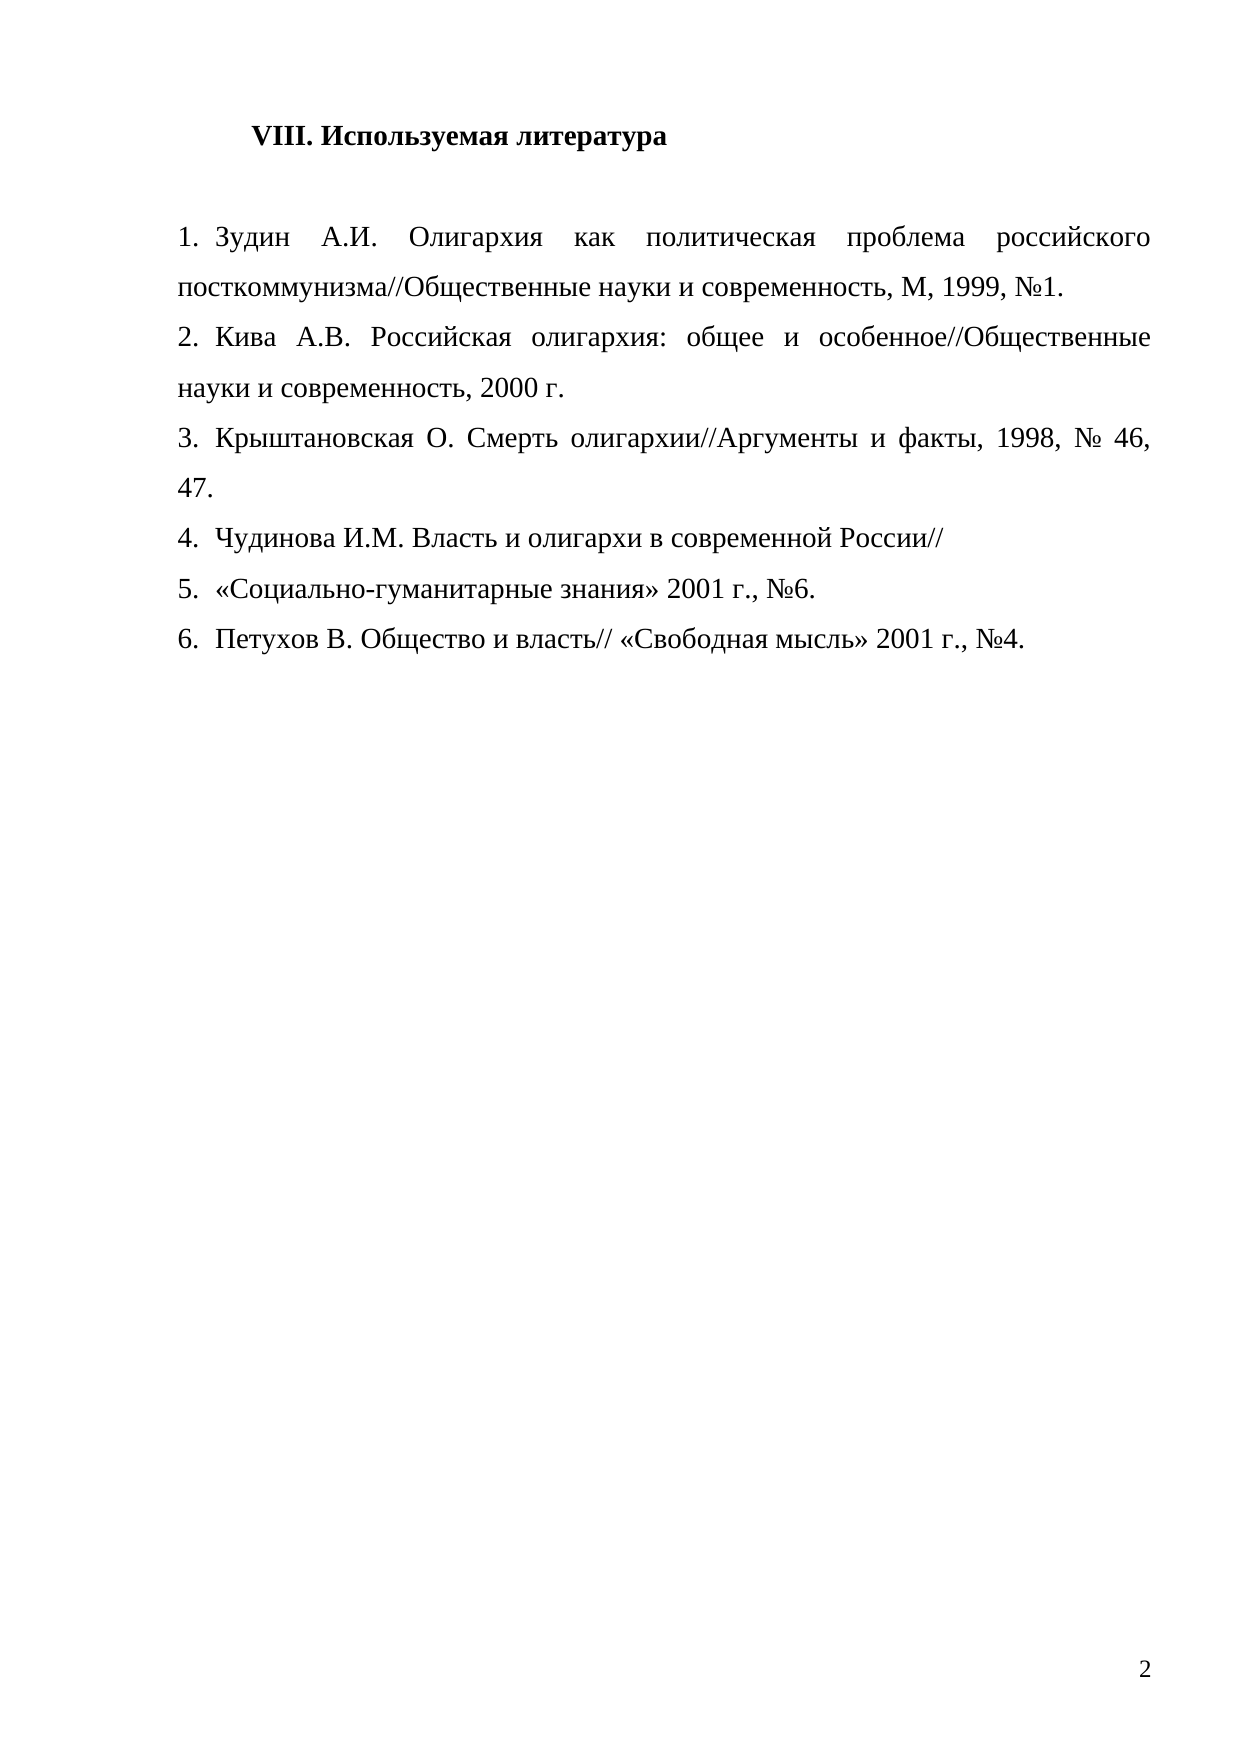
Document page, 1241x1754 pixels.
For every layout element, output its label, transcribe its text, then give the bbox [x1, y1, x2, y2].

text VIII. Используемая литература [177, 118, 1152, 152]
list Кива А.В. Российская олигархия: общее и особенное//Общественные науки и современность, 2000 г. [177, 319, 1152, 403]
list Крыштановская О. Смерть олигархии//Аргументы и факты, 1998, № 46, 47. [177, 420, 1152, 504]
list Петухов В. Общество и власть// «Свободная мысль» 2001 г., №4. [177, 621, 1152, 655]
list Зудин А.И. Олигархия как политическая проблема российского посткоммунизма//Общественные науки и современность, М, 1999, №1. [177, 219, 1152, 303]
list «Социально-гуманитарные знания» 2001 г., №6. [177, 571, 1152, 604]
list Чудинова И.М. Власть и олигархи в современной России// [177, 521, 1152, 554]
